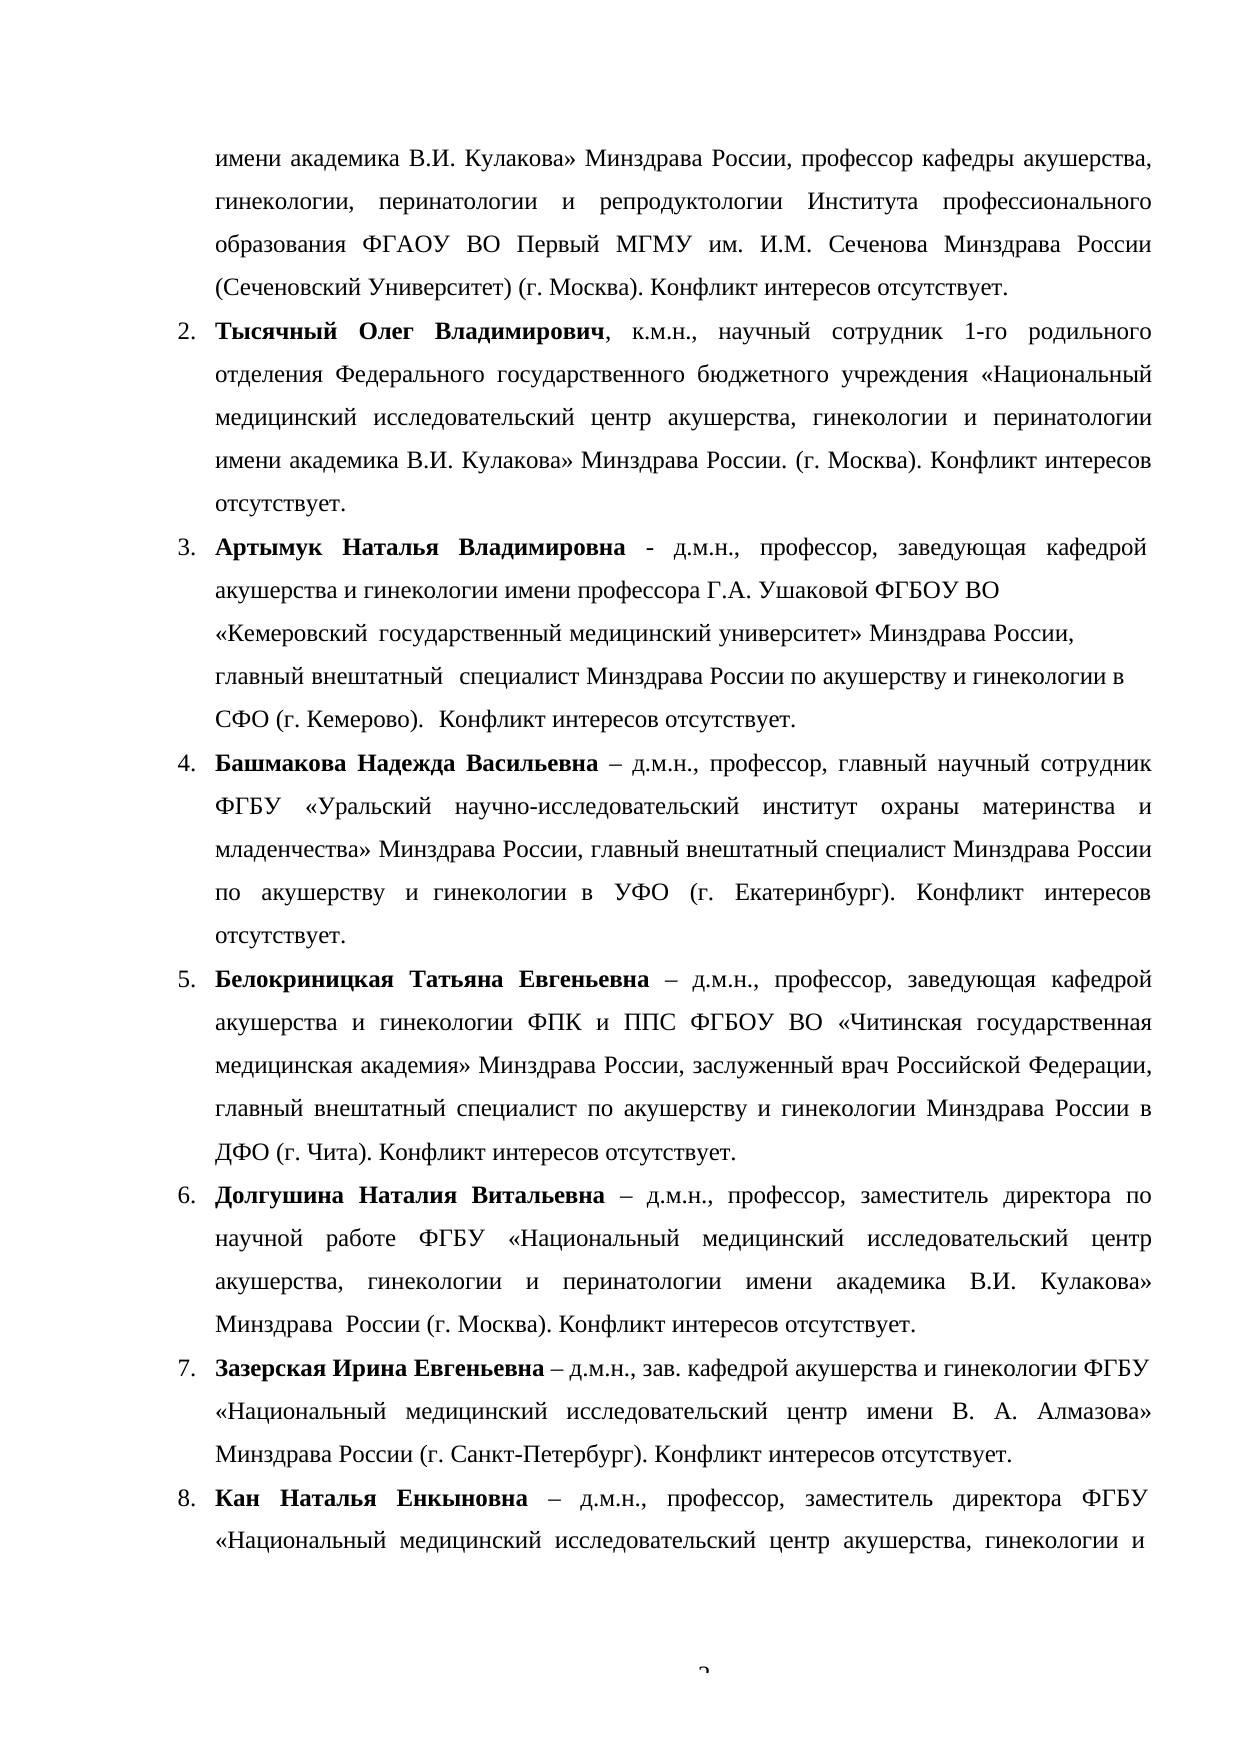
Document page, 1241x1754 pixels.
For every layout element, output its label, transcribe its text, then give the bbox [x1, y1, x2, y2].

list Белокриницкая Татьяна Евгеньевна – д.м.н., профессор, заведующая кафедрой акушерства и гинекологии ФПК и ППС ФГБОУ ВО «Читинская государственная медицинская академия» Минздрава России, заслуженный врач Российской Федерации, главный внештатный специалист по акушерству и гинекологии Минздрава России в ДФО (г. Чита). Конфликт интересов отсутствует. [177, 964, 1152, 1165]
list Тысячный Олег Владимирович, к.м.н., научный сотрудник 1-го родильного отделения Федерального государственного бюджетного учреждения «Национальный медицинский исследовательский центр акушерства, гинекологии и перинатологии имени академика В.И. Кулакова» Минздрава России. (г. Москва). Конфликт интересов отсутствует. [177, 316, 1152, 517]
list Артымук Наталья Владимировна - д.м.н., профессор, заведующая кафедрой акушерства и гинекологии имени профессора Г.А. Ушаковой ФГБОУ ВО «Кемеровский государственный медицинский университет» Минздрава России, главный внештатный специалист Минздрава России по акушерству и гинекологии в СФО (г. Кемерово). Конфликт интересов отсутствует. [177, 532, 1151, 733]
list Долгушина Наталия Витальевна – д.м.н., профессор, заместитель директора по научной работе ФГБУ «Национальный медицинский исследовательский центр акушерства, гинекологии и перинатологии имени академика В.И. Кулакова» Минздрава России (г. Москва). Конфликт интересов отсутствует. [177, 1180, 1152, 1338]
list Кан Наталья Енкыновна – д.м.н., профессор, заместитель директора ФГБУ [177, 1483, 1163, 1511]
list Башмакова Надежда Васильевна – д.м.н., профессор, главный научный сотрудник ФГБУ «Уральский научно-исследовательский институт охраны материнства и младенчества» Минздрава России, главный внештатный специалист Минздрава России по акушерству и гинекологии в УФО (г. Екатеринбург). Конфликт интересов отсутствует. [177, 748, 1152, 949]
text «Национальный медицинский исследовательский центр акушерства, гинекологии и [215, 1526, 1163, 1554]
list Зазерская Ирина Евгеньевна – д.м.н., зав. кафедрой акушерства и гинекологии ФГБУ [177, 1353, 1163, 1382]
text «Национальный медицинский исследовательский центр имени В. А. Алмазова» Минздрава России (г. Санкт-Петербург). Конфликт интересов отсутствует. [215, 1396, 1152, 1468]
text имени академика В.И. Кулакова» Минздрава России, профессор кафедры акушерства, гинекологии, перинатологии и репродуктологии Института профессионального образования ФГАОУ ВО Первый МГМУ им. И.М. Сеченова Минздрава России (Сеченовский Университет) (г. Москва). Конфликт интересов отсутствует. [215, 143, 1152, 301]
